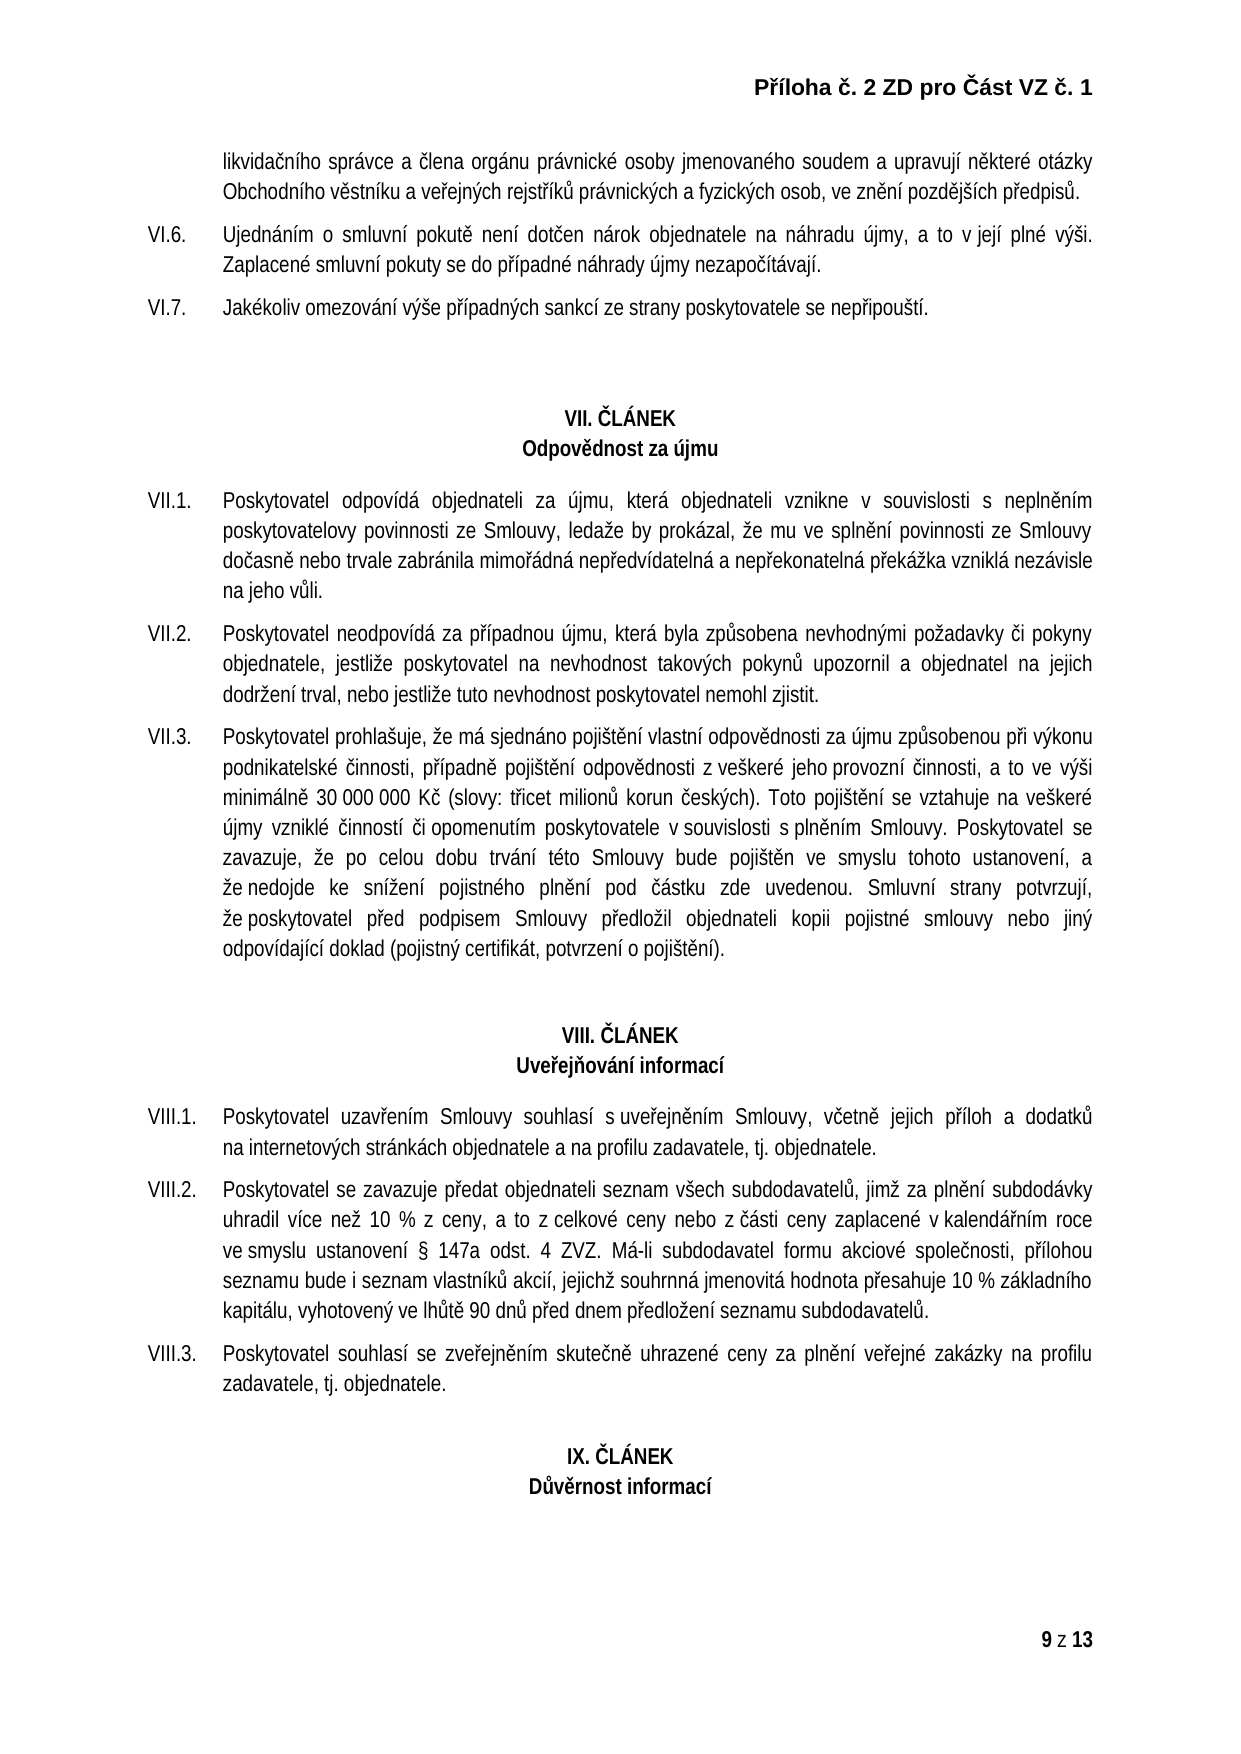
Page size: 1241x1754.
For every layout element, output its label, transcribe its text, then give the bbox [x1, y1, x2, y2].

list Poskytovatel se zavazuje předat objednateli seznam všech subdodavatelů, jimž za plnění subdodávky uhradil více než 10 % z ceny, a to z celkové ceny nebo z části ceny zaplacené v kalendářním roce ve smyslu ustanovení § 147a odst. 4 ZVZ. Má-li subdodavatel formu akciové společnosti, přílohou seznamu bude i seznam vlastníků akcií, jejichž souhrnná jmenovitá hodnota přesahuje 10 % základního kapitálu, vyhotovený ve lhůtě 90 dnů před dnem předložení seznamu subdodavatelů. [148, 1176, 1093, 1323]
list Poskytovatel uzavřením Smlouvy souhlasí s uveřejněním Smlouvy, včetně jejich příloh a dodatků na internetových stránkách objednatele a na profilu zadavatele, tj. objednatele. [148, 1103, 1093, 1160]
text Důvěrnost informací [148, 1473, 1093, 1499]
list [148, 148, 1093, 204]
list Poskytovatel prohlašuje, že má sjednáno pojištění vlastní odpovědnosti za újmu způsobenou při výkonu podnikatelské činnosti, případně pojištění odpovědnosti z veškeré jeho provozní činnosti, a to ve výši minimálně 30 000 000 Kč (slovy: třicet milionů korun českých). Toto pojištění se vztahuje na veškeré újmy vzniklé činností či opomenutím poskytovatele v souvislosti s plněním Smlouvy. Poskytovatel se zavazuje, že po celou dobu trvání této Smlouvy bude pojištěn ve smyslu tohoto ustanovení, a že nedojde ke snížení pojistného plnění pod částku zde uvedenou. Smluvní strany potvrzují, že poskytovatel před podpisem Smlouvy předložil objednateli kopii pojistné smlouvy nebo jiný odpovídající doklad (pojistný certifikát, potvrzení o pojištění). [148, 723, 1093, 961]
subtitle ČLÁNEK [148, 405, 1093, 432]
subtitle ČLÁNEK [148, 1022, 1093, 1048]
list Poskytovatel neodpovídá za případnou újmu, která byla způsobena nevhodnými požadavky či pokyny objednatele, jestliže poskytovatel na nevhodnost takových pokynů upozornil a objednatel na jejich dodržení trval, nebo jestliže tuto nevhodnost poskytovatel nemohl zjistit. [148, 620, 1093, 707]
list Ujednáním o smluvní pokutě není dotčen nárok objednatele na náhradu újmy, a to v její plné výši. Zaplacené smluvní pokuty se do případné náhrady újmy nezapočítávají. [148, 221, 1093, 277]
text Uveřejňování informací [148, 1052, 1093, 1078]
text Odpovědnost za újmu [148, 435, 1093, 462]
list Poskytovatel souhlasí se zveřejněním skutečně uhrazené ceny za plnění veřejné zakázky na profilu zadavatele, tj. objednatele. [148, 1340, 1093, 1396]
list Jakékoliv omezování výše případných sankcí ze strany poskytovatele se nepřipouští. [148, 293, 1093, 320]
list Poskytovatel odpovídá objednateli za újmu, která objednateli vznikne v souvislosti s neplněním poskytovatelovy povinnosti ze Smlouvy, ledaže by prokázal, že mu ve splnění povinnosti ze Smlouvy dočasně nebo trvale zabránila mimořádná nepředvídatelná a nepřekonatelná překážka vzniklá nezávisle na jeho vůli. [148, 487, 1093, 604]
subtitle ČLÁNEK [148, 1443, 1093, 1469]
